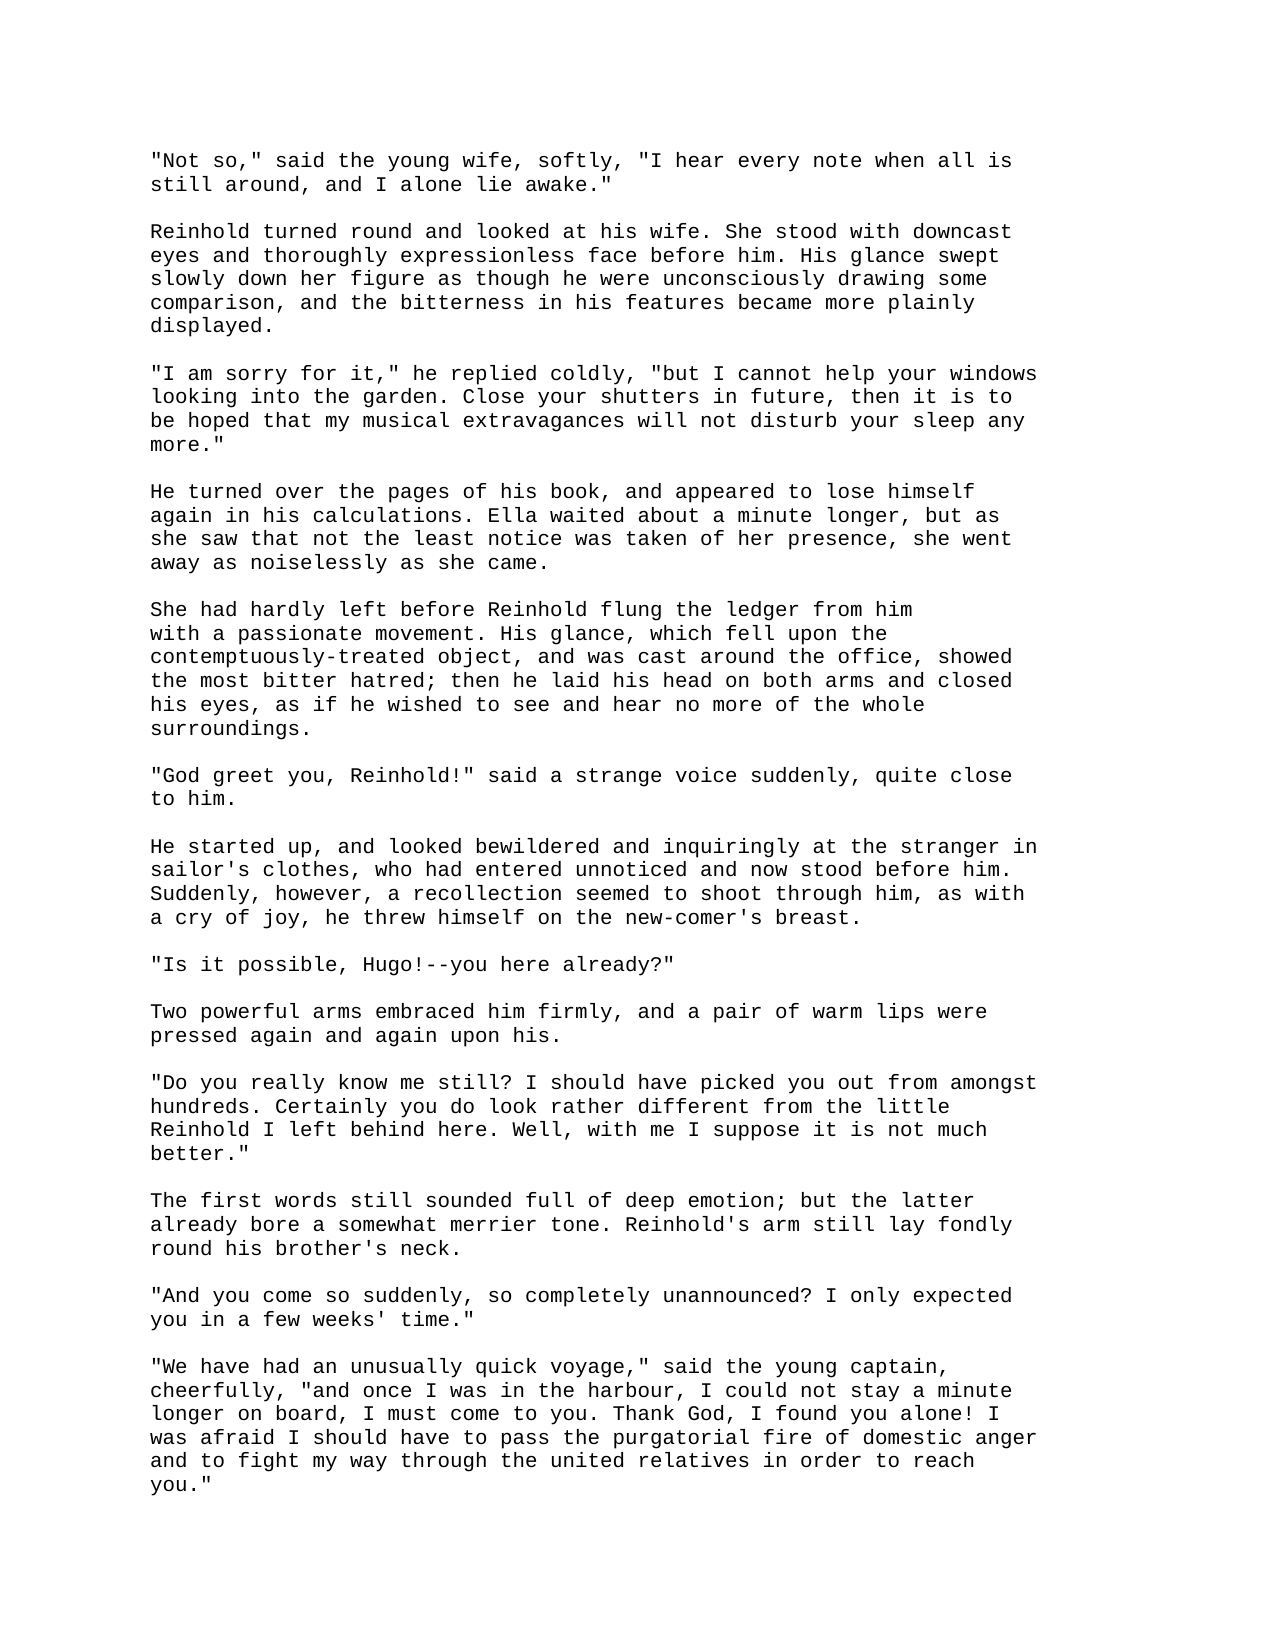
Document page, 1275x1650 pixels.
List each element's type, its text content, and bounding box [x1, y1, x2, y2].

text you." [150, 1474, 1125, 1498]
text a cry of joy, he threw himself on the new-comer's breast. [150, 907, 1125, 930]
text contemptuously-treated object, and was cast around the office, showed [150, 647, 1125, 670]
text "I am sorry for it," he replied coldly, "but I cannot help your windows [150, 363, 1125, 386]
text better." [150, 1143, 1125, 1167]
text was afraid I should have to pass the purgatorial fire of domestic anger [150, 1427, 1125, 1451]
text with a passionate movement. His glance, which fell upon the [150, 623, 1125, 647]
text away as noiselessly as she came. [150, 552, 1125, 576]
text "Do you really know me still? I should have picked you out from amongst [150, 1072, 1125, 1096]
text surroundings. [150, 717, 1125, 741]
text pressed again and again upon his. [150, 1025, 1125, 1048]
text and to fight my way through the united relatives in order to reach [150, 1451, 1125, 1474]
text already bore a somewhat merrier tone. Reinhold's arm still lay fondly [150, 1214, 1125, 1238]
text you in a few weeks' time." [150, 1309, 1125, 1332]
text She had hardly left before Reinhold flung the ledger from him [150, 599, 1125, 623]
text Suddenly, however, a recollection seemed to shoot through him, as with [150, 883, 1125, 907]
text He started up, and looked bewildered and inquiringly at the stranger in [150, 836, 1125, 859]
text "Is it possible, Hugo!--you here already?" [150, 954, 1125, 978]
text Reinhold I left behind here. Well, with me I suppose it is not much [150, 1119, 1125, 1143]
text cheerfully, "and once I was in the harbour, I could not stay a minute [150, 1379, 1125, 1403]
text round his brother's neck. [150, 1238, 1125, 1261]
text looking into the garden. Close your shutters in future, then it is to [150, 386, 1125, 410]
text his eyes, as if he wished to see and hear no more of the whole [150, 694, 1125, 717]
text "Not so," said the young wife, softly, "I hear every note when all is [150, 150, 1125, 174]
text hundreds. Certainly you do look rather different from the little [150, 1096, 1125, 1119]
text slowly down her figure as though he were unconsciously drawing some [150, 268, 1125, 292]
text "And you come so suddenly, so completely unannounced? I only expected [150, 1285, 1125, 1309]
text Reinhold turned round and looked at his wife. She stood with downcast [150, 221, 1125, 244]
text longer on board, I must come to you. Thank God, I found you alone! I [150, 1403, 1125, 1427]
text more." [150, 434, 1125, 457]
text displayed. [150, 316, 1125, 339]
text sailor's clothes, who had entered unnoticed and now stood before him. [150, 859, 1125, 883]
text Two powerful arms embraced him firmly, and a pair of warm lips were [150, 1001, 1125, 1025]
text "We have had an unusually quick voyage," said the young captain, [150, 1356, 1125, 1379]
text eyes and thoroughly expressionless face before him. His glance swept [150, 244, 1125, 268]
text to him. [150, 788, 1125, 812]
text again in his calculations. Ella waited about a minute longer, but as [150, 505, 1125, 528]
text she saw that not the least notice was taken of her presence, she went [150, 528, 1125, 552]
text He turned over the pages of his book, and appeared to lose himself [150, 481, 1125, 505]
text The first words still sounded full of deep emotion; but the latter [150, 1190, 1125, 1214]
text still around, and I alone lie awake." [150, 174, 1125, 197]
text comparison, and the bitterness in his features became more plainly [150, 292, 1125, 316]
text be hoped that my musical extravagances will not disturb your sleep any [150, 410, 1125, 434]
text the most bitter hatred; then he laid his head on both arms and closed [150, 670, 1125, 694]
text "God greet you, Reinhold!" said a strange voice suddenly, quite close [150, 765, 1125, 788]
